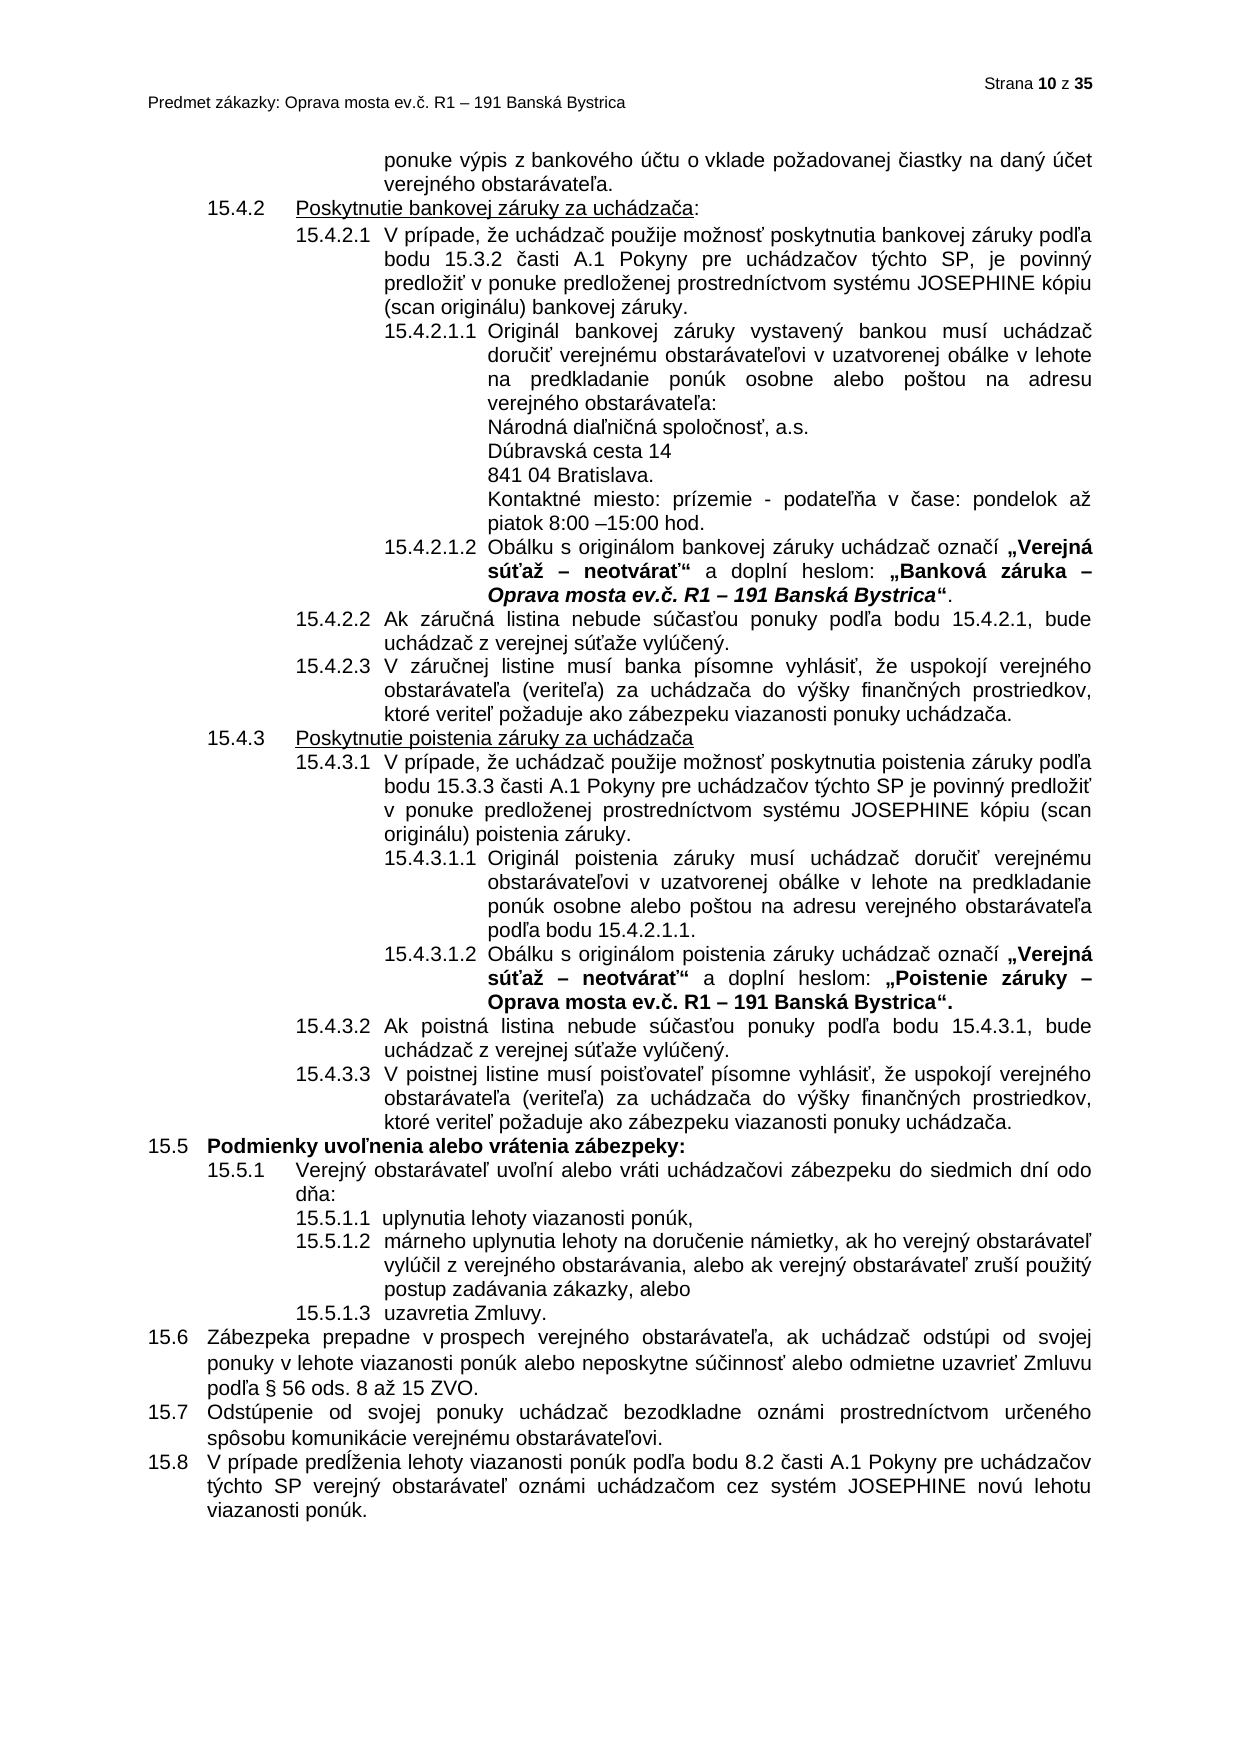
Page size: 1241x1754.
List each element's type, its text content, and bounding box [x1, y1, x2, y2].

text 15.8 V prípade predĺženia lehoty viazanosti ponúk podľa bodu 8.2 časti A.1 Pokyny pre uchádzačov týchto SP verejný obstarávateľ oznámi uchádzačom cez systém JOSEPHINE novú lehotu viazanosti ponúk. [148, 1450, 1092, 1522]
list Poskytnutie poistenia záruky za uchádzača [207, 726, 1092, 750]
text 15.7 Odstúpenie od svojej ponuky uchádzač bezodkladne oznámi prostredníctvom určeného spôsobu komunikácie verejnému obstarávateľovi. [148, 1399, 1092, 1450]
text 15.5.1.1 uplynutia lehoty viazanosti ponúk, [295, 1205, 1092, 1229]
text 15.5.1.2 márneho uplynutia lehoty na doručenie námietky, ak ho verejný obstarávateľ vylúčil z verejného obstarávania, alebo ak verejný obstarávateľ zruší použitý postup zadávania zákazky, alebo [295, 1229, 1092, 1301]
text 15.4.3.1.1 Originál poistenia záruky musí uchádzač doručiť verejnému obstarávateľovi v uzatvorenej obálke v lehote na predkladanie ponúk osobne alebo poštou na adresu verejného obstarávateľa podľa bodu 15.4.2.1.1. [384, 846, 1092, 942]
text 15.4.2.1.1 Originál bankovej záruky vystavený bankou musí uchádzač doručiť verejnému obstarávateľovi v uzatvorenej obálke v lehote na predkladanie ponúk osobne alebo poštou na adresu verejného obstarávateľa: [384, 319, 1092, 415]
text 15.4.2.3 V záručnej listine musí banka písomne vyhlásiť, že uspokojí verejného obstarávateľa (veriteľa) za uchádzača do výšky finančných prostriedkov, ktoré veriteľ požaduje ako zábezpeku viazanosti ponuky uchádzača. [295, 654, 1092, 726]
text Národná diaľničná spoločnosť, a.s. [487, 415, 1092, 439]
text 15.6 Zábezpeka prepadne v prospech verejného obstarávateľa, ak uchádzač odstúpi od svojej ponuky v lehote viazanosti ponúk alebo neposkytne súčinnosť alebo odmietne uzavrieť Zmluvu podľa § 56 ods. 8 až 15 ZVO. [148, 1325, 1092, 1399]
text 15.4.3.1 V prípade, že uchádzač použije možnosť poskytnutia poistenia záruky podľa bodu 15.3.3 časti A.1 Pokyny pre uchádzačov týchto SP je povinný predložiť v ponuke predloženej prostredníctvom systému JOSEPHINE kópiu (scan originálu) poistenia záruky. [295, 750, 1092, 846]
text 15.4.2.1 V prípade, že uchádzač použije možnosť poskytnutia bankovej záruky podľa bodu 15.3.2 časti A.1 Pokyny pre uchádzačov týchto SP, je povinný predložiť v ponuke predloženej prostredníctvom systému JOSEPHINE kópiu (scan originálu) bankovej záruky. [295, 223, 1092, 319]
text 15.5.1.3 uzavretia Zmluvy. [295, 1301, 1092, 1325]
text 15.5 Podmienky uvoľnenia alebo vrátenia zábezpeky: [148, 1133, 1092, 1157]
text 15.4.3.1.2 Obálku s originálom poistenia záruky uchádzač označí „Verejná súťaž – neotvárať“ a doplní heslom: „Poistenie záruky – Oprava mosta ev.č. R1 – 191 Banská Bystrica“. [384, 942, 1092, 1014]
text 15.5.1 Verejný obstarávateľ uvoľní alebo vráti uchádzačovi zábezpeku do siedmich dní odo dňa: [207, 1157, 1092, 1205]
text 841 04 Bratislava. [487, 463, 1092, 487]
text Dúbravská cesta 14 [487, 439, 1092, 463]
text 15.4.3.2 Ak poistná listina nebude súčasťou ponuky podľa bodu 15.4.3.1, bude uchádzač z verejnej súťaže vylúčený. [295, 1014, 1092, 1062]
text 15.4.3.3 V poistnej listine musí poisťovateľ písomne vyhlásiť, že uspokojí verejného obstarávateľa (veriteľa) za uchádzača do výšky finančných prostriedkov, ktoré veriteľ požaduje ako zábezpeku viazanosti ponuky uchádzača. [295, 1062, 1092, 1133]
text Kontaktné miesto: prízemie - podateľňa v čase: pondelok až piatok 8:00 –15:00 hod. [487, 487, 1092, 534]
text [295, 148, 1092, 196]
text 15.4.2.1.2 Obálku s originálom bankovej záruky uchádzač označí „Verejná súťaž – neotvárať“ a doplní heslom: „Banková záruka – Oprava mosta ev.č. R1 – 191 Banská Bystrica“. [384, 534, 1092, 606]
text 15.4.2.2 Ak záručná listina nebude súčasťou ponuky podľa bodu 15.4.2.1, bude uchádzač z verejnej súťaže vylúčený. [295, 606, 1092, 654]
text 15.4.2 Poskytnutie bankovej záruky za uchádzača: [207, 196, 1092, 219]
